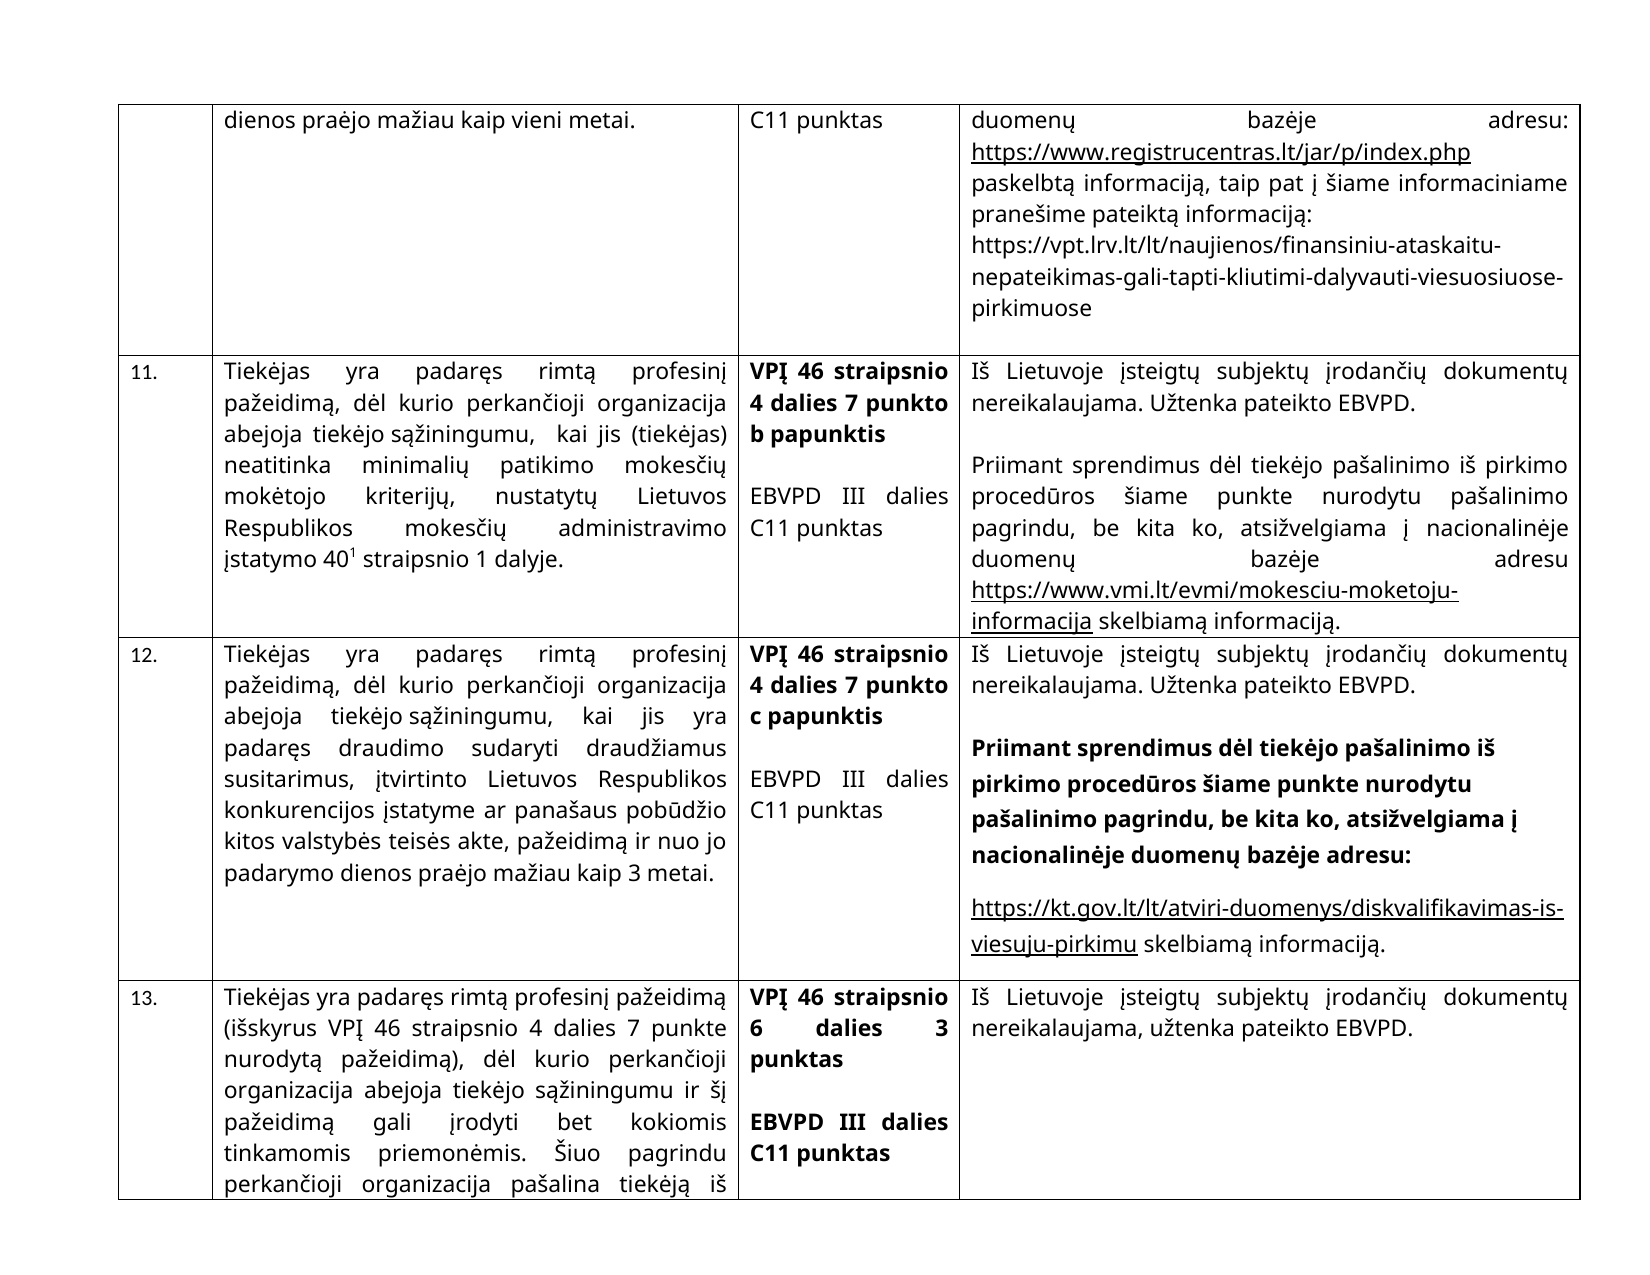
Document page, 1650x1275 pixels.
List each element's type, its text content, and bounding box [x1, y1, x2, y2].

table_cell VPĮ 46 straipsnio 4 dalies 7 punkto b papunktis EBVPD III dalies C11 punktas [739, 356, 959, 637]
table_cell Tiekėjas yra padaręs rimtą profesinį pažeidimą, dėl kurio perkančioji organizacija abejoja tiekėjo sąžiningumu, kai jis yra padaręs draudimo sudaryti draudžiamus susitarimus, įtvirtinto Lietuvos Respublikos konkurencijos įstatyme ar panašaus pobūdžio kitos valstybės teisės akte, pažeidimą ir nuo jo padarymo dienos praėjo mažiau kaip 3 metai. [213, 638, 738, 979]
table_cell VPĮ 46 straipsnio 4 dalies 7 punkto c papunktis EBVPD III dalies C11 punktas [739, 638, 959, 979]
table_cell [960, 981, 1579, 1199]
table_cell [739, 105, 959, 354]
table_cell [119, 356, 212, 637]
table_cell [739, 981, 959, 1199]
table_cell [960, 105, 1579, 354]
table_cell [213, 981, 738, 1199]
table_cell [119, 105, 212, 354]
table_cell Iš Lietuvoje įsteigtų subjektų įrodančių dokumentų nereikalaujama. Užtenka pateikto EBVPD. Priimant sprendimus dėl tiekėjo pašalinimo iš pirkimo procedūros šiame punkte nurodytu pašalinimo pagrindu, be kita ko, atsižvelgiama į nacionalinėje duomenų bazėje adresu: https://kt.gov.lt/lt/atviri-duomenys/diskvalifikavimas-is-viesuju-pirkimu skelbiamą informaciją. [960, 638, 1579, 979]
table_cell Iš Lietuvoje įsteigtų subjektų įrodančių dokumentų nereikalaujama. Užtenka pateikto EBVPD. Priimant sprendimus dėl tiekėjo pašalinimo iš pirkimo procedūros šiame punkte nurodytu pašalinimo pagrindu, be kita ko, atsižvelgiama į nacionalinėje duomenų bazėje adresu https://www.vmi.lt/evmi/mokesciu-moketoju-informacija skelbiamą informaciją. [960, 356, 1579, 637]
table_cell [119, 981, 212, 1199]
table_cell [213, 105, 738, 354]
table_cell Tiekėjas yra padaręs rimtą profesinį pažeidimą, dėl kurio perkančioji organizacija abejoja tiekėjo sąžiningumu, kai jis (tiekėjas) neatitinka minimalių patikimo mokesčių mokėtojo kriterijų, nustatytų Lietuvos Respublikos mokesčių administravimo įstatymo 401 straipsnio 1 dalyje. [213, 356, 738, 637]
table_cell [119, 638, 212, 979]
